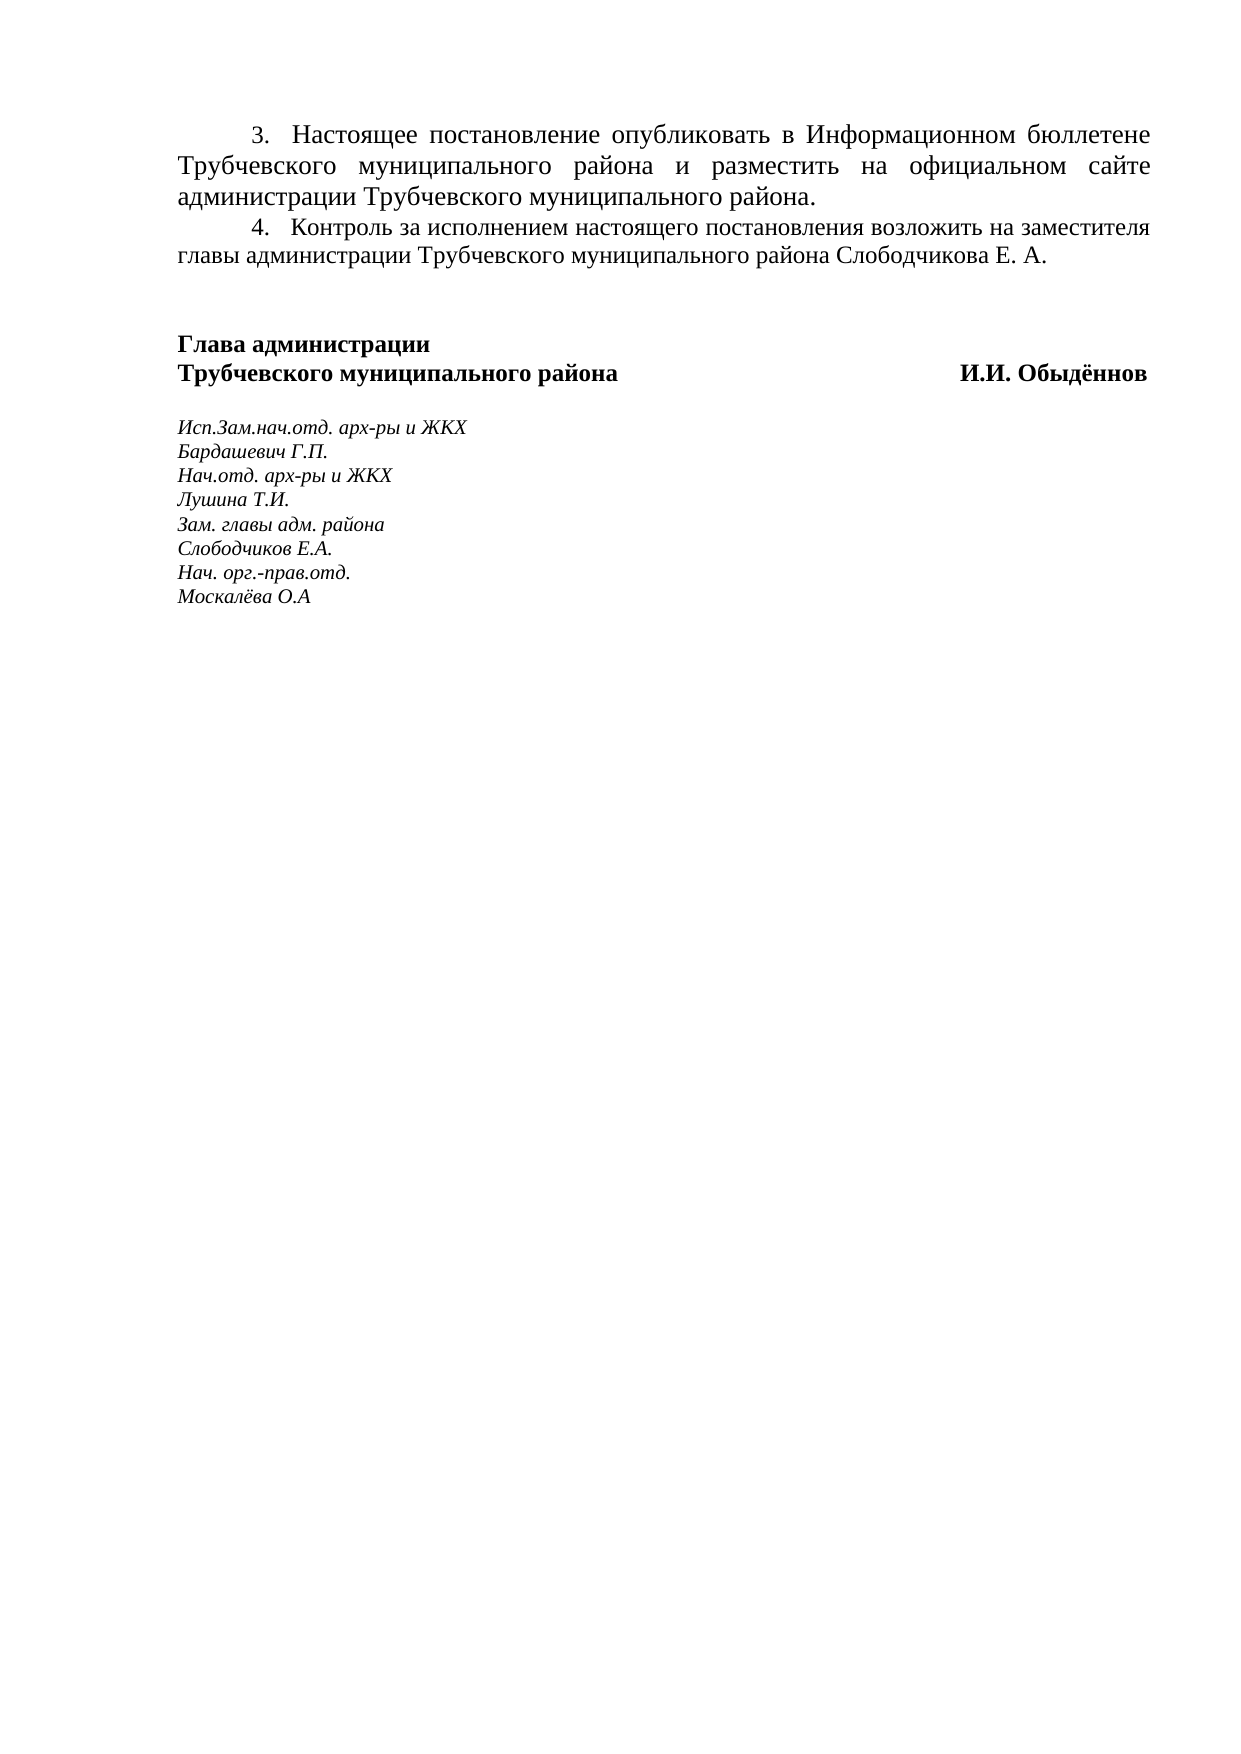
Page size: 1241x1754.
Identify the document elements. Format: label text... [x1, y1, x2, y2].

text Исп.Зам.нач.отд. арх-ры и ЖКХ [177, 415, 1152, 439]
text Москалёва О.А [177, 584, 1152, 608]
text Трубчевского муниципального района И.И. Обыдённов [177, 358, 1152, 386]
text Лушина Т.И. [177, 487, 1152, 511]
text Бардашевич Г.П. [177, 439, 1152, 463]
text 4. Контроль за исполнением настоящего постановления возложить на заместителя главы администрации Трубчевского муниципального района Слободчикова Е. А. [177, 212, 1152, 269]
text Нач. орг.-прав.отд. [177, 559, 1152, 584]
text Зам. главы адм. района [177, 511, 1152, 536]
text Глава администрации [177, 329, 1152, 358]
text Нач.отд. арх-ры и ЖКХ [177, 463, 1152, 487]
text 3. Настоящее постановление опубликовать в Информационном бюллетене Трубчевского муниципального района и разместить на официальном сайте администрации Трубчевского муниципального района. [177, 118, 1152, 212]
text Слободчиков Е.А. [177, 536, 1152, 559]
